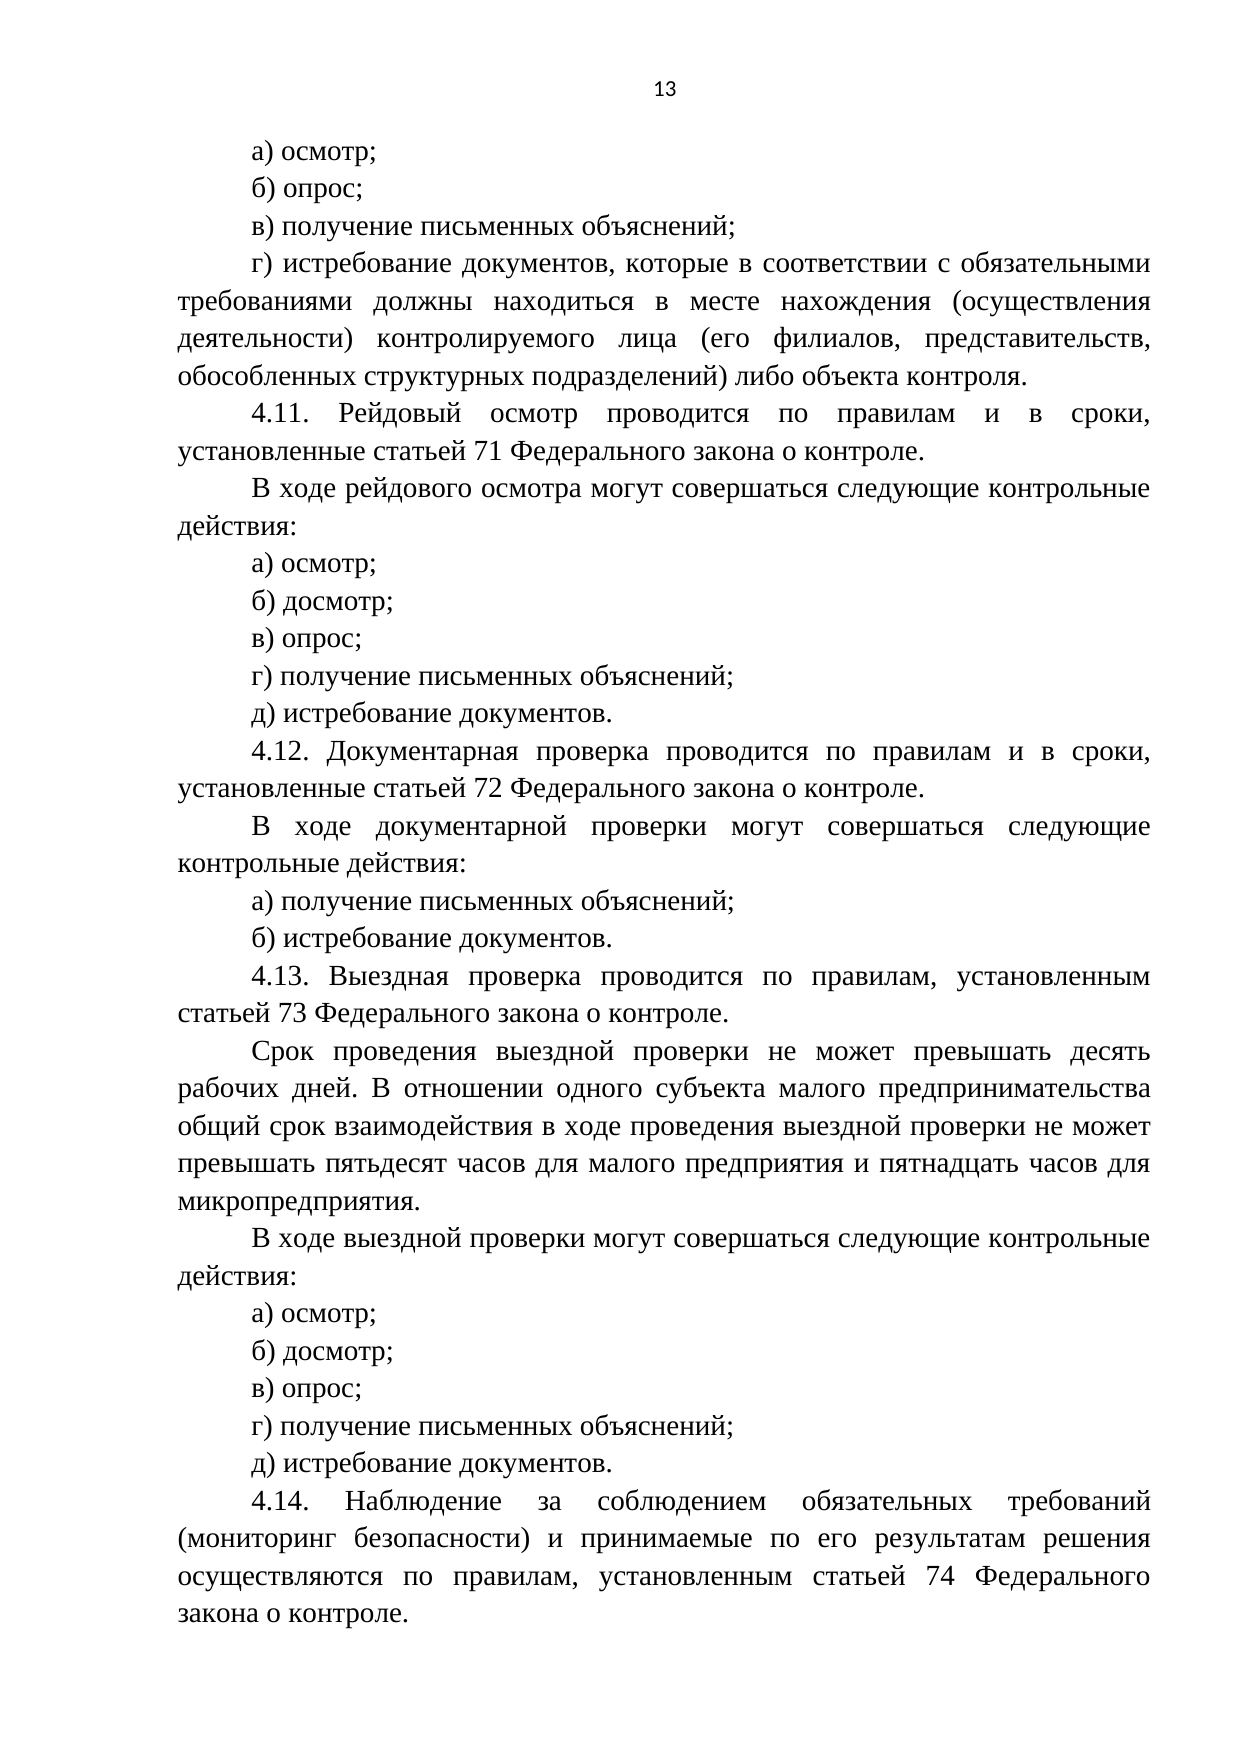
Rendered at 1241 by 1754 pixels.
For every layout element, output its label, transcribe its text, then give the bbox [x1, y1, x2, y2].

text д) истребование документов. [177, 692, 1152, 730]
text б) опрос; [177, 167, 1152, 205]
text а) осмотр; [177, 542, 1152, 580]
text 4.11. Рейдовый осмотр проводится по правилам и в сроки, установленные статьей 71 Федерального закона о контроле. [177, 392, 1152, 467]
text в) опрос; [177, 617, 1152, 655]
text В ходе рейдового осмотра могут совершаться следующие контрольные действия: [177, 467, 1152, 542]
text 4.13. Выездная проверка проводится по правилам, установленным статьей 73 Федерального закона о контроле. [177, 955, 1152, 1030]
text в) получение письменных объяснений; [177, 205, 1152, 242]
text в) опрос; [177, 1367, 1152, 1405]
text б) истребование документов. [177, 917, 1152, 955]
text г) истребование документов, которые в соответствии с обязательными требованиями должны находиться в месте нахождения (осуществления деятельности) контролируемого лица (его филиалов, представительств, обособленных структурных подразделений) либо объекта контроля. [177, 242, 1152, 392]
text д) истребование документов. [177, 1442, 1152, 1480]
text г) получение письменных объяснений; [177, 1405, 1152, 1442]
text Срок проведения выездной проверки не может превышать десять рабочих дней. В отношении одного субъекта малого предпринимательства общий срок взаимодействия в ходе проведения выездной проверки не может превышать пятьдесят часов для малого предприятия и пятнадцать часов для микропредприятия. [177, 1030, 1152, 1217]
text г) получение письменных объяснений; [177, 655, 1152, 692]
text В ходе выездной проверки могут совершаться следующие контрольные действия: [177, 1217, 1152, 1292]
text а) осмотр; [177, 1292, 1152, 1330]
text б) досмотр; [177, 580, 1152, 617]
text 4.12. Документарная проверка проводится по правилам и в сроки, установленные статьей 72 Федерального закона о контроле. [177, 730, 1152, 805]
text 4.14. Наблюдение за соблюдением обязательных требований (мониторинг безопасности) и принимаемые по его результатам решения осуществляются по правилам, установленным статьей 74 Федерального закона о контроле. [177, 1480, 1152, 1630]
text В ходе документарной проверки могут совершаться следующие контрольные действия: [177, 805, 1152, 880]
text а) осмотр; [177, 130, 1152, 167]
text а) получение письменных объяснений; [177, 880, 1152, 917]
text б) досмотр; [177, 1330, 1152, 1367]
